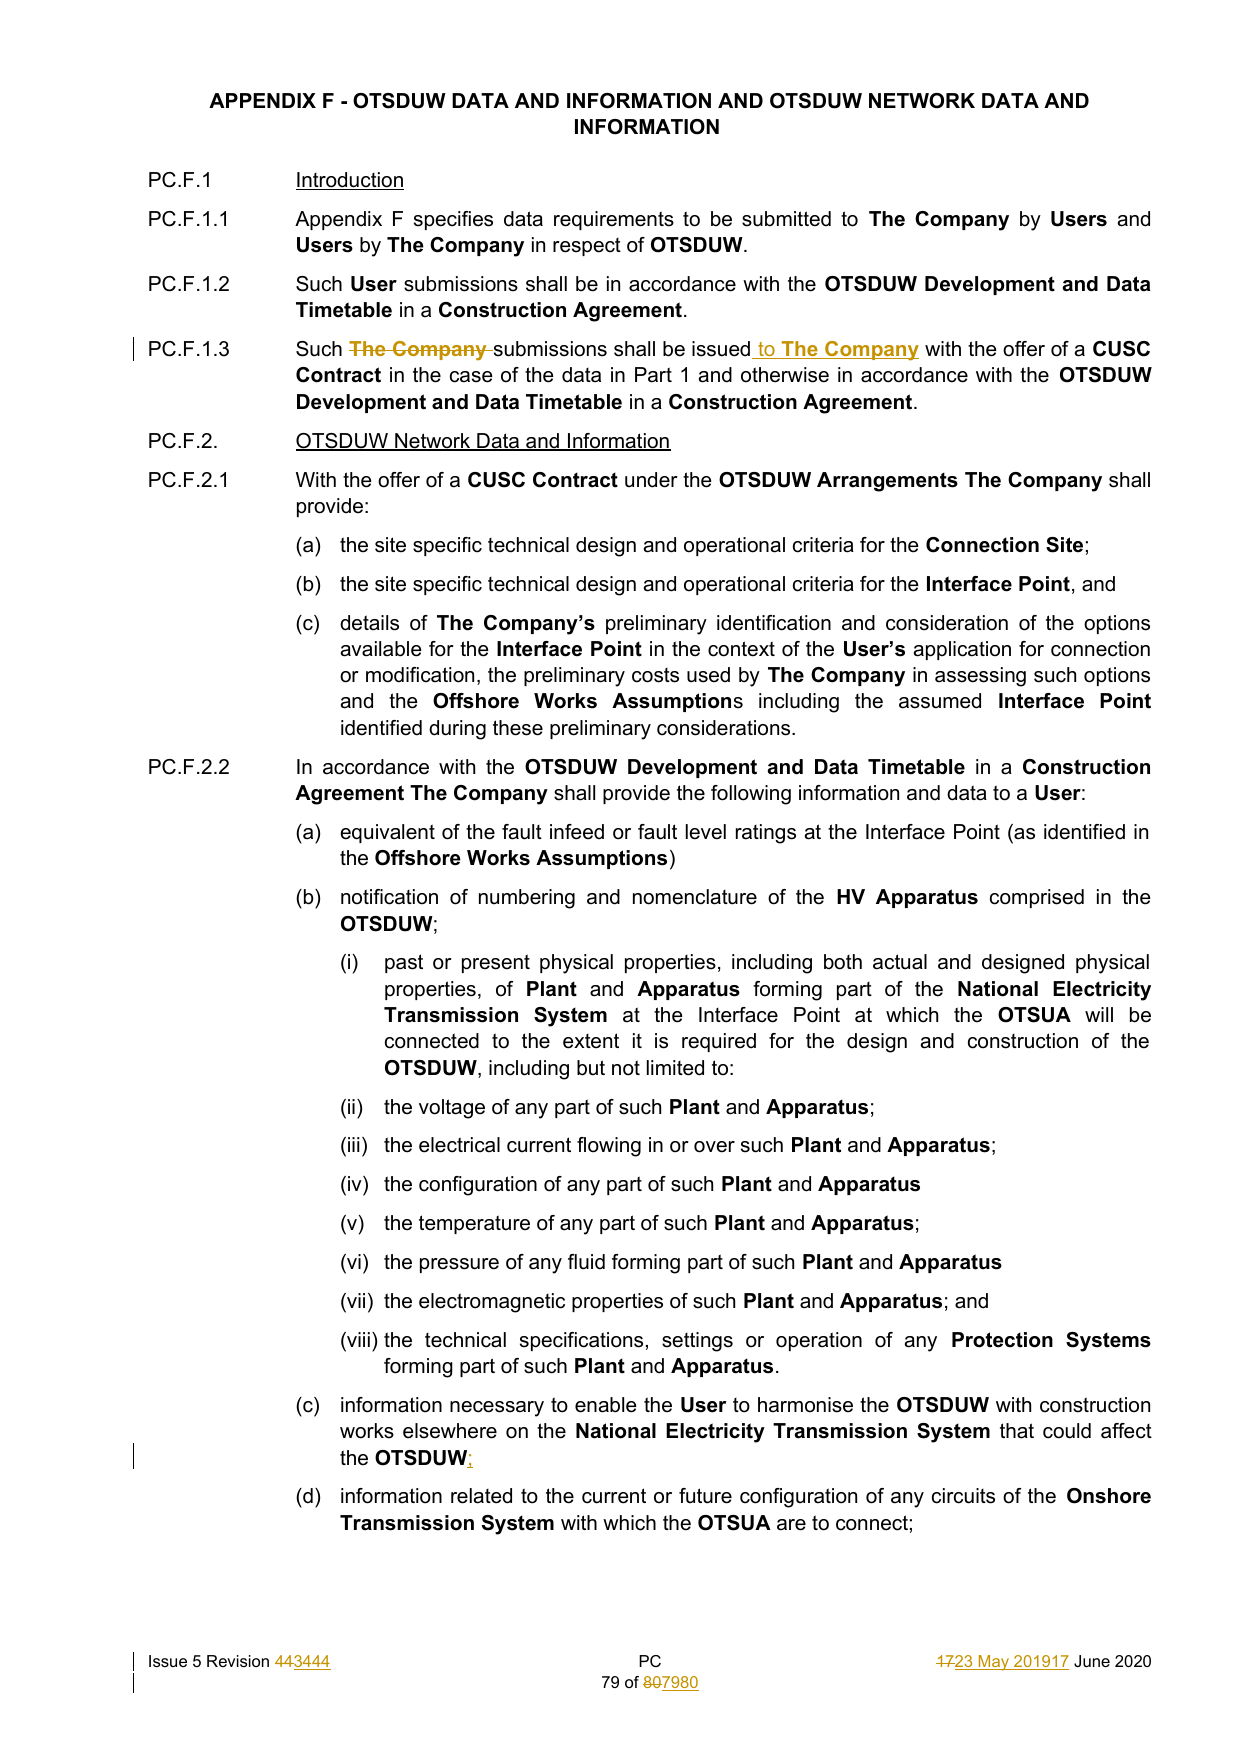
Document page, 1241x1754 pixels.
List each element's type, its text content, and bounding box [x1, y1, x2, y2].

text PC.F.2.2 In accordance with the OTSDUW Development and Data Timetable in a Construction Agreement The Company shall provide the following information and data to a User: [148, 754, 1152, 805]
text (a) equivalent of the fault infeed or fault level ratings at the Interface Point (as identified in the Offshore Works Assumptions) [295, 820, 1152, 870]
text (ii) the voltage of any part of such Plant and Apparatus; [340, 1094, 1152, 1118]
text (a) the site specific technical design and operational criteria for the Connection Site; [295, 533, 1152, 557]
text PC.F.1.2 Such User submissions shall be in accordance with the OTSDUW Development and Data Timetable in a Construction Agreement. [148, 272, 1152, 322]
text (iv) the configuration of any part of such Plant and Apparatus [340, 1172, 1152, 1196]
text (v) the temperature of any part of such Plant and Apparatus; [340, 1211, 1152, 1235]
text (c) information necessary to enable the User to harmonise the OTSDUW with construction works elsewhere on the National Electricity Transmission System that could affect the OTSDUW [295, 1393, 1152, 1469]
text (c) details of The Company’s preliminary identification and consideration of the options available for the Interface Point in the context of the User’s application for connection or modification, the preliminary costs used by The Company in assessing such options and the Offshore Works Assumptions including the assumed Interface Point identified during these preliminary considerations. [295, 610, 1152, 740]
text (vi) the pressure of any fluid forming part of such Plant and Apparatus [340, 1250, 1152, 1274]
text (d) information related to the current or future configuration of any circuits of the Onshore Transmission System with which the OTSUA are to connect; [295, 1484, 1152, 1535]
text PC.F.1 Introduction [148, 168, 1152, 192]
text (i) past or present physical properties, including both actual and designed physical properties, of Plant and Apparatus forming part of the National Electricity Transmission System at the Interface Point at which the OTSUA will be connected to the extent it is required for the design and construction of the OTSDUW, including but not limited to: [340, 950, 1152, 1079]
text (b) the site specific technical design and operational criteria for the Interface Point, and [295, 571, 1152, 595]
text (viii) the technical specifications, settings or operation of any Protection Systems forming part of such Plant and Apparatus. [340, 1328, 1152, 1378]
text APPENDIX F - OTSDUW DATA AND INFORMATION AND OTSDUW NETWORK DATA AND INFORMATION [148, 89, 1152, 139]
text PC.F.2. OTSDUW Network Data and Information [148, 428, 1152, 452]
text PC.F.2.1 With the offer of a CUSC Contract under the OTSDUW Arrangements The Company shall provide: [148, 467, 1152, 518]
text (b) notification of numbering and nomenclature of the HV Apparatus comprised in the OTSDUW; [295, 885, 1152, 935]
text PC.F.1.3 Such submissions shall be issued with the offer of a CUSC Contract in the case of the data in Part 1 and otherwise in accordance with the OTSDUW Development and Data Timetable in a Construction Agreement. [148, 337, 1152, 414]
text (vii) the electromagnetic properties of such Plant and Apparatus; and [340, 1289, 1152, 1313]
text PC.F.1.1 Appendix F specifies data requirements to be submitted to The Company by Users and Users by The Company in respect of OTSDUW. [148, 207, 1152, 257]
text (iii) the electrical current flowing in or over such Plant and Apparatus; [340, 1133, 1152, 1157]
